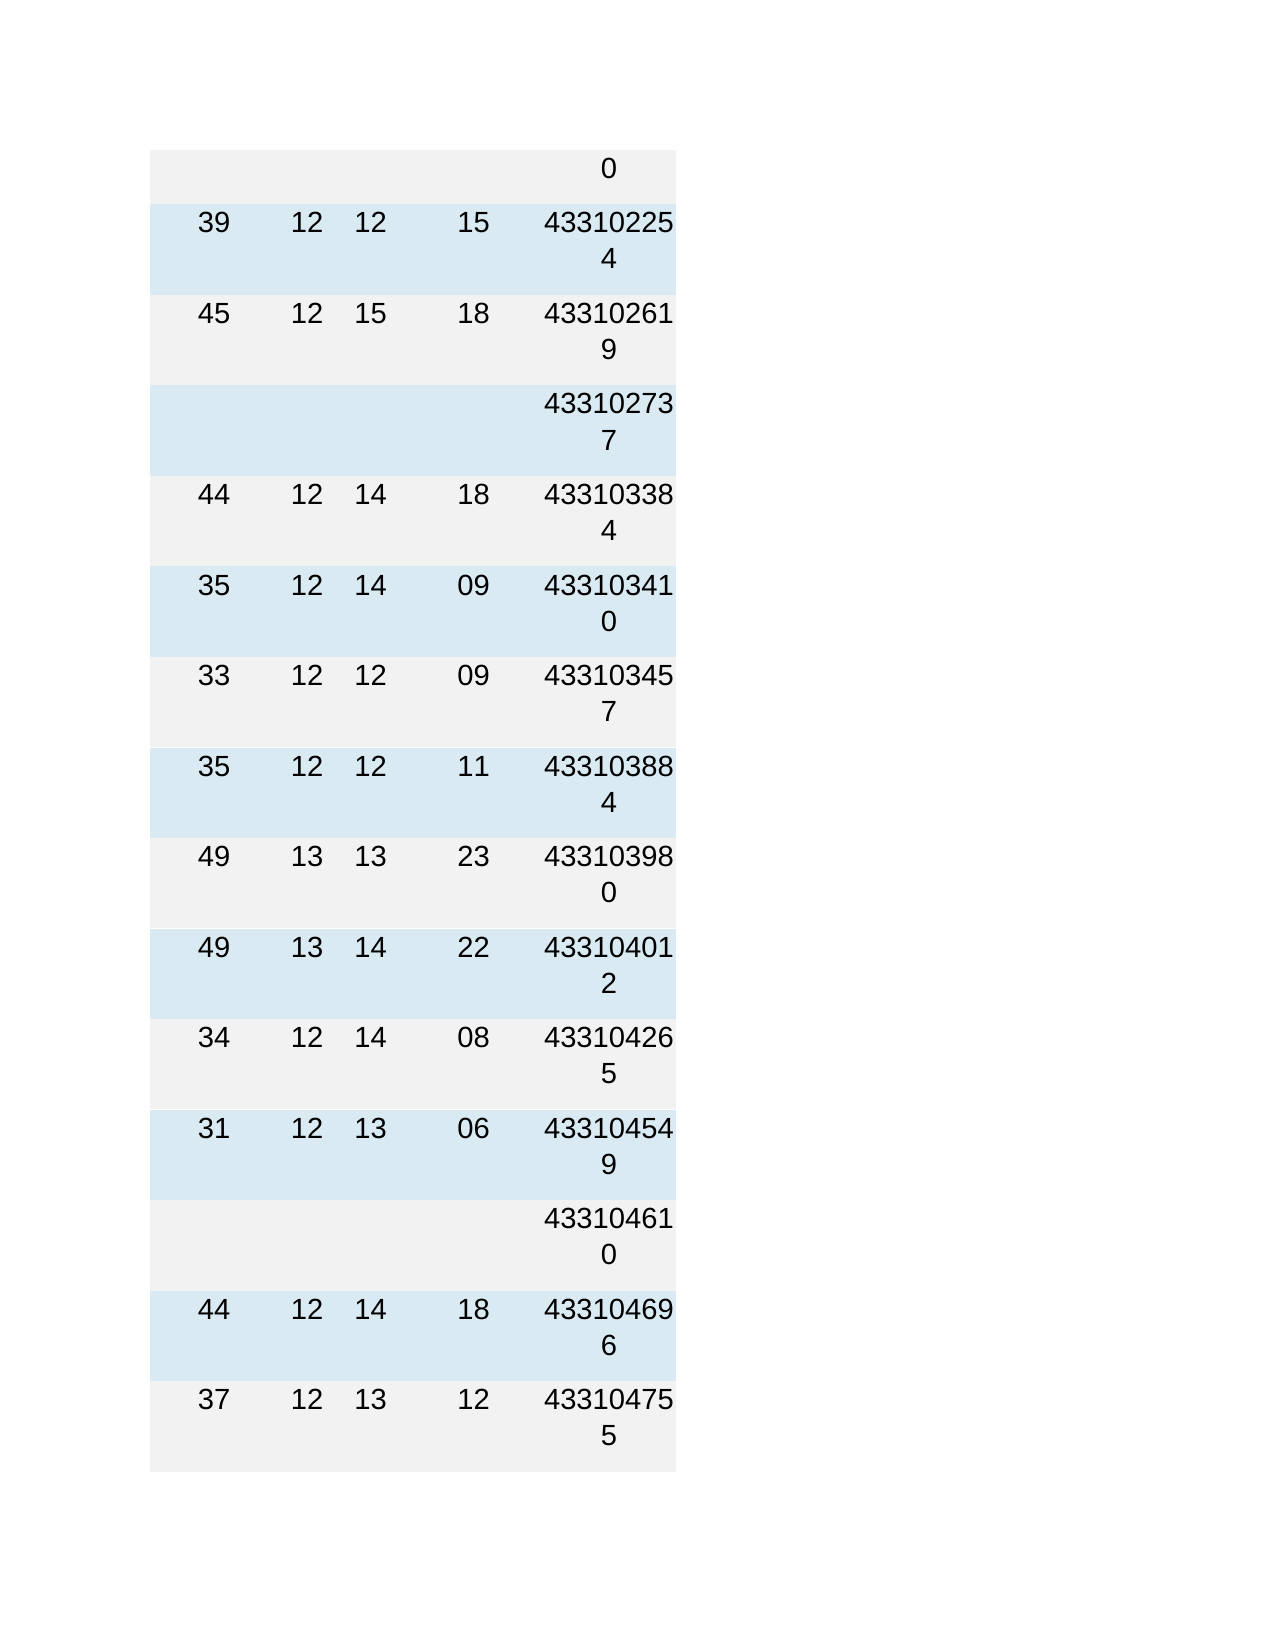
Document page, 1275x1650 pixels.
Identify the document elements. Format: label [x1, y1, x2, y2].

table_cell [150, 150, 1125, 1472]
